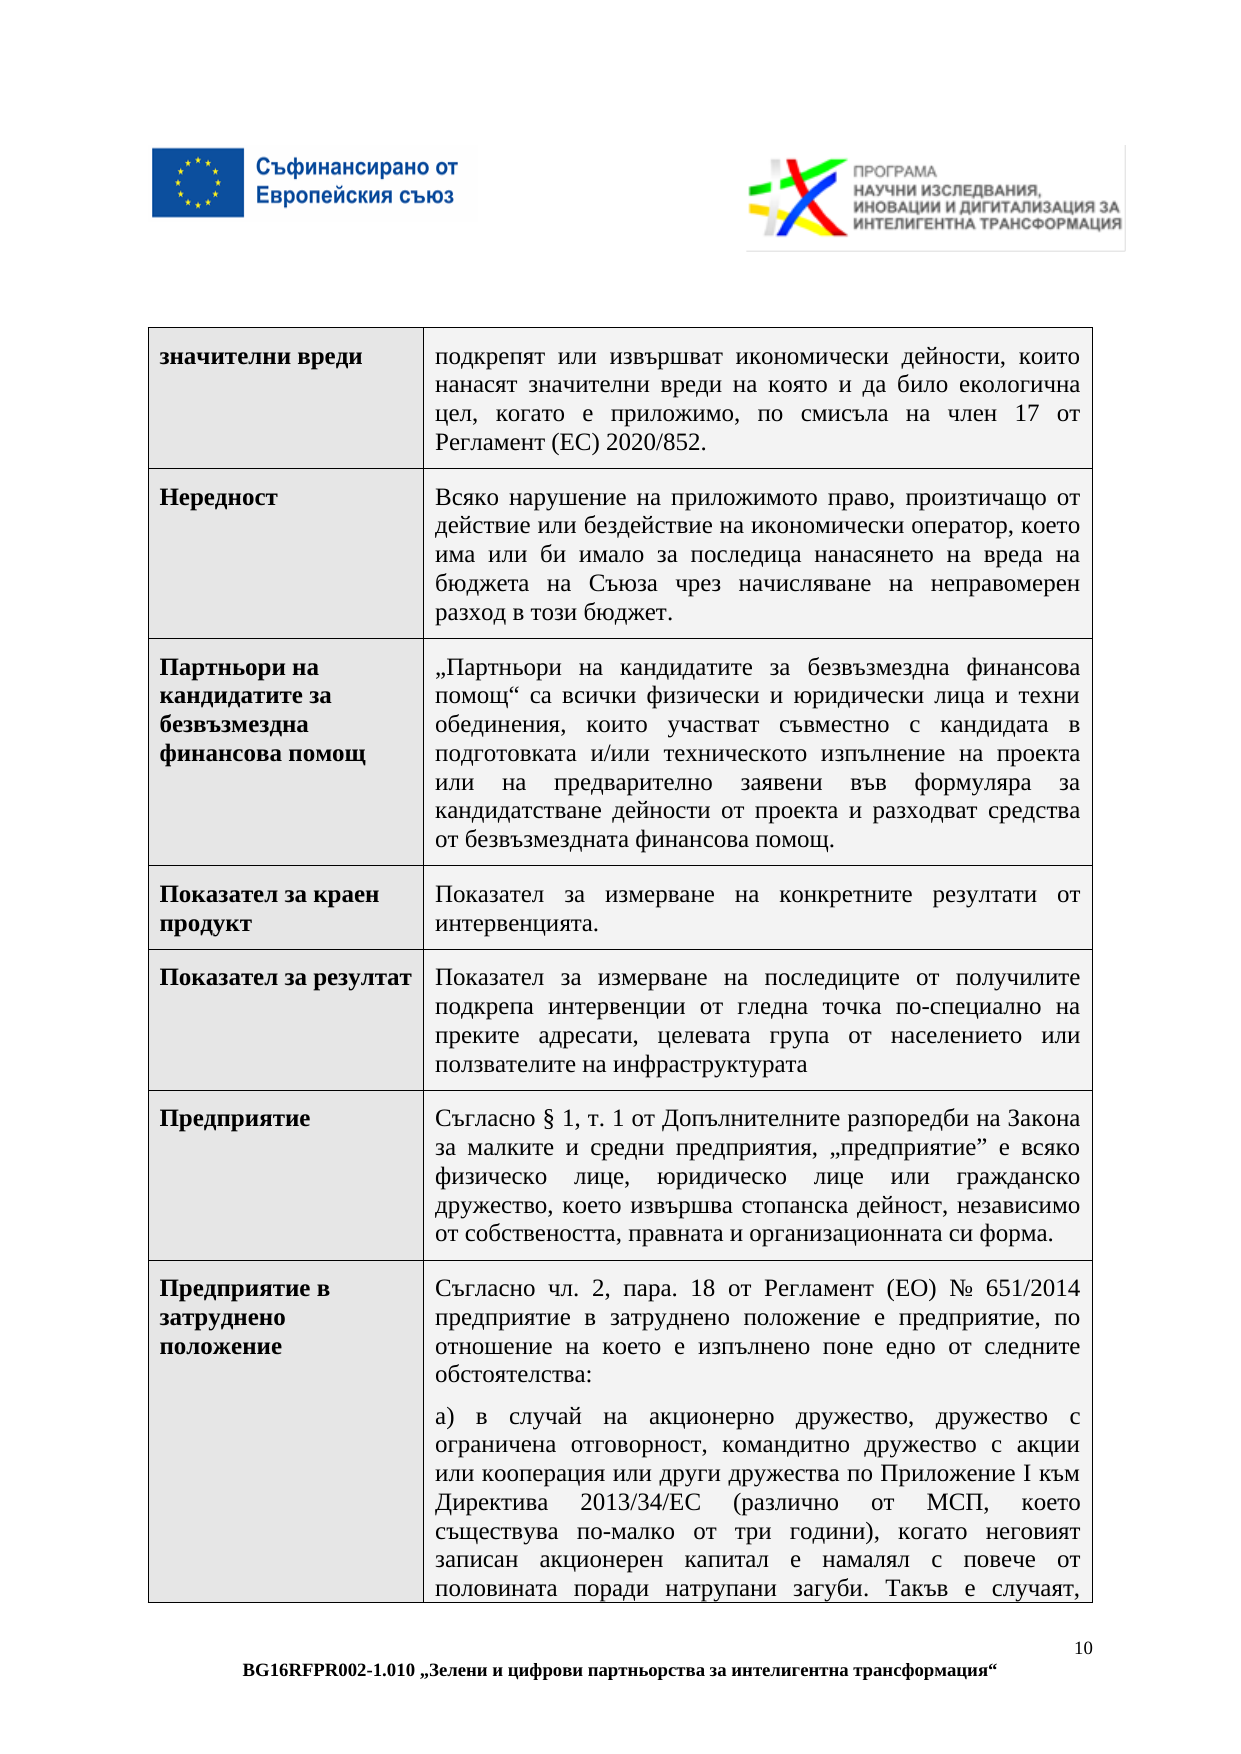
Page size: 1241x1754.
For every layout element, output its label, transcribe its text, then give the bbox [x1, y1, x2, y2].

picture [148, 145, 478, 222]
table_cell Съгласно § 1, т. 1 от Допълнителните разпоредби на Закона за малките и средни предприятия, „предприятие” е всяко физическо лице, юридическо лице или гражданско дружество, което извършва стопанска дейност, независимо от собствеността, правната и организационната си форма. [424, 1091, 1092, 1260]
table_cell Нередност [149, 469, 423, 638]
picture [746, 145, 1127, 253]
table_cell Предприятие [149, 1091, 423, 1260]
table_cell „Партньори на кандидатите за безвъзмездна финансова помощ“ са всички физически и юридически лица и техни обединения, които участват съвместно с кандидата в подготовката и/или техническото изпълнение на проекта или на предварително заявени във формуляра за кандидатстване дейности от проекта и разходват средства от безвъзмездната финансова помощ. [424, 639, 1092, 865]
table_cell Всяко нарушение на приложимото право, произтичащо от действие или бездействие на икономически оператор, което има или би имало за последица нанасянето на вреда на бюджета на Съюза чрез начисляване на неправомерен разход в този бюджет. [424, 469, 1092, 638]
table_cell Показател за измерване на последиците от получилите подкрепа интервенции от гледна точка по-специално на преките адресати, целевата група от населението или ползвателите на инфраструктурата [424, 950, 1092, 1090]
table_cell Ненанасяне на значителни вреди [149, 328, 423, 468]
table_cell Показател за краен продукт [149, 866, 423, 949]
table_cell Показател за резултат [149, 950, 423, 1090]
table_cell Показател за измерване на конкретните резултати от интервенцията. [424, 866, 1092, 949]
table_cell Партньори на кандидатите за безвъзмездна финансова помощ [149, 639, 423, 865]
table_cell Предприятие в затруднено положение [149, 1261, 423, 1602]
